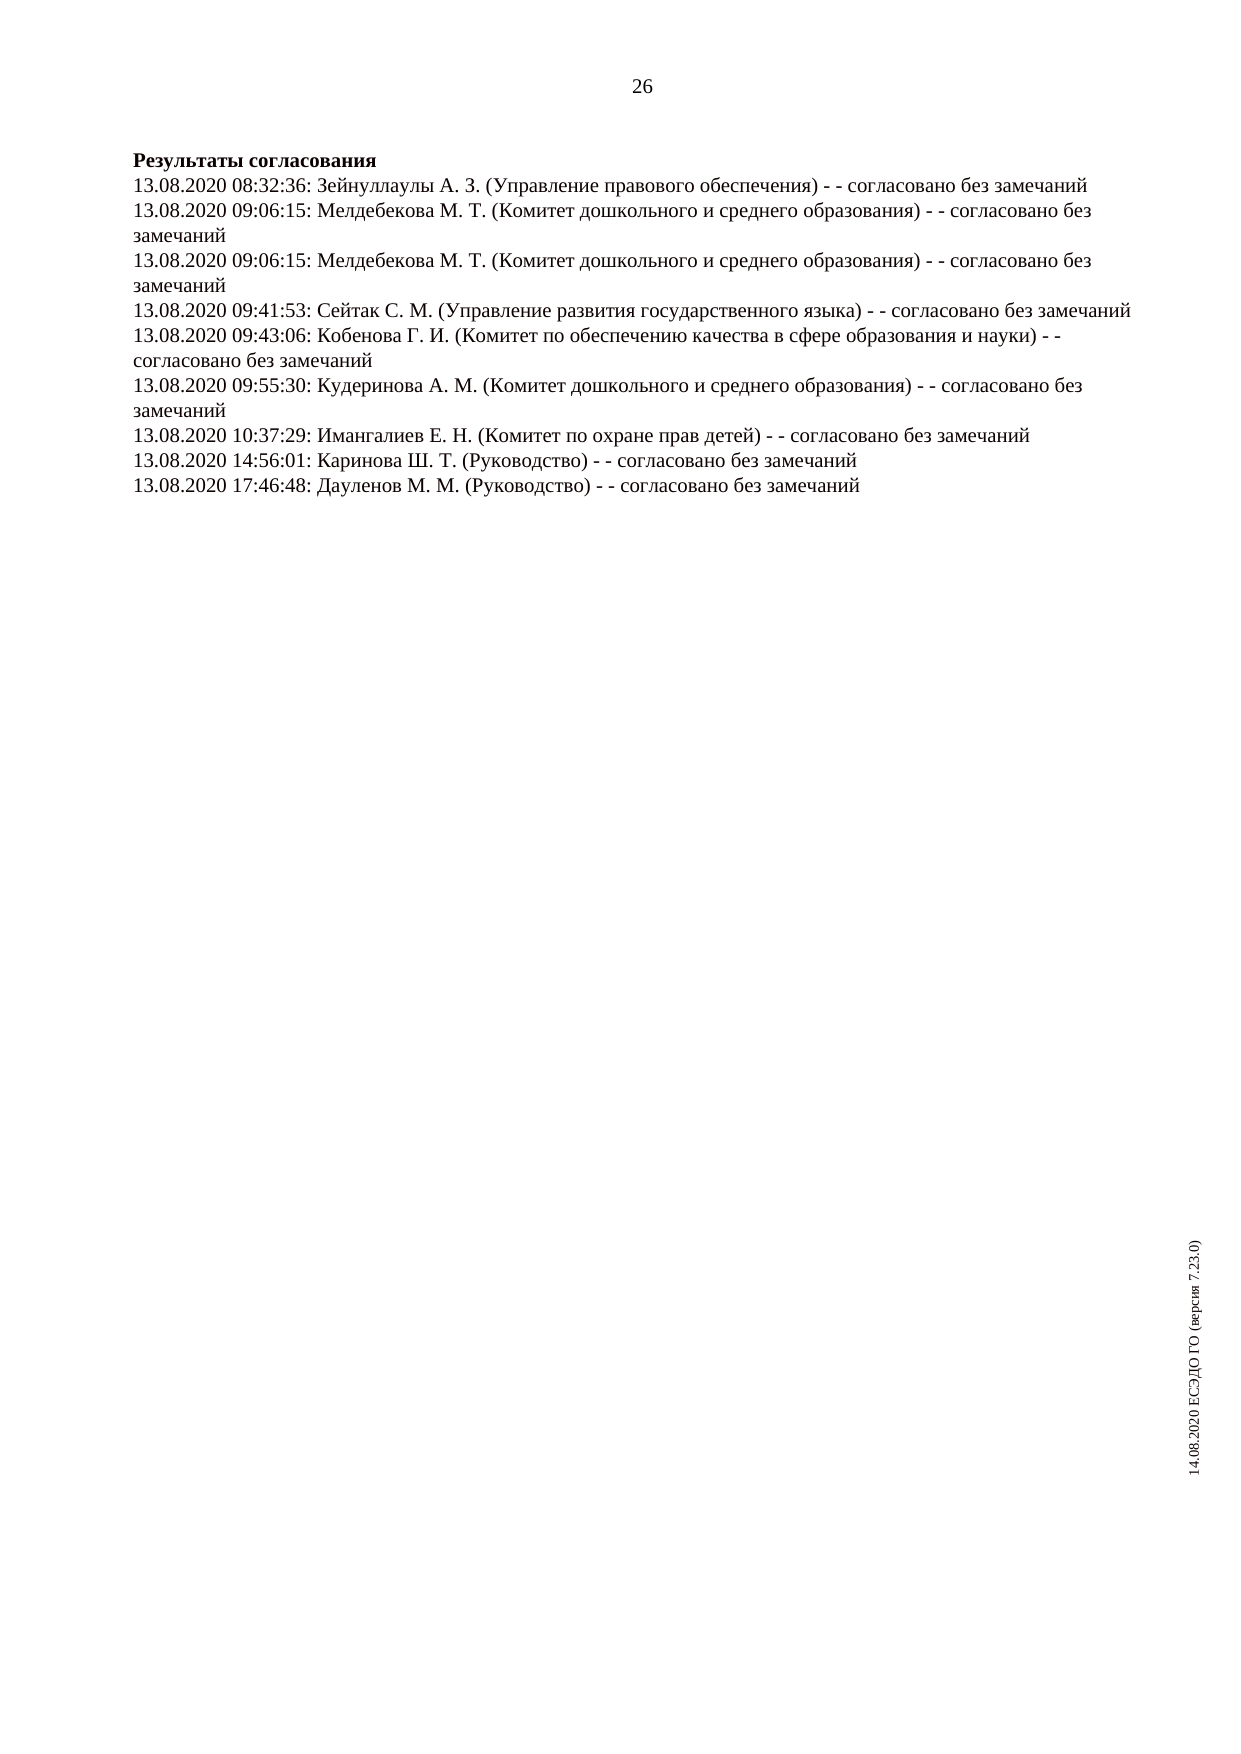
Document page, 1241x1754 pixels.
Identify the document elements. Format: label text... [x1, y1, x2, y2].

text Результаты согласования 13.08.2020 08:32:36: Зейнуллаулы А. З. (Управление правового обеспечения) - - cогласовано без замечаний 13.08.2020 09:06:15: Мелдебекова М. Т. (Комитет дошкольного и среднего образования) - - cогласовано без замечаний 13.08.2020 09:06:15: Мелдебекова М. Т. (Комитет дошкольного и среднего образования) - - cогласовано без замечаний 13.08.2020 09:41:53: Сейтак С. М. (Управление развития государственного языка) - - cогласовано без замечаний 13.08.2020 09:43:06: Кобенова Г. И. (Комитет по обеспечению качества в сфере образования и науки) - - cогласовано без замечаний 13.08.2020 09:55:30: Кудеринова А. М. (Комитет дошкольного и среднего образования) - - cогласовано без замечаний 13.08.2020 10:37:29: Имангалиев Е. Н. (Комитет по охране прав детей) - - cогласовано без замечаний 13.08.2020 14:56:01: Каринова Ш. Т. (Руководство) - - cогласовано без замечаний 13.08.2020 17:46:48: Дауленов М. М. (Руководство) - - cогласовано без замечаний [133, 147, 1152, 525]
